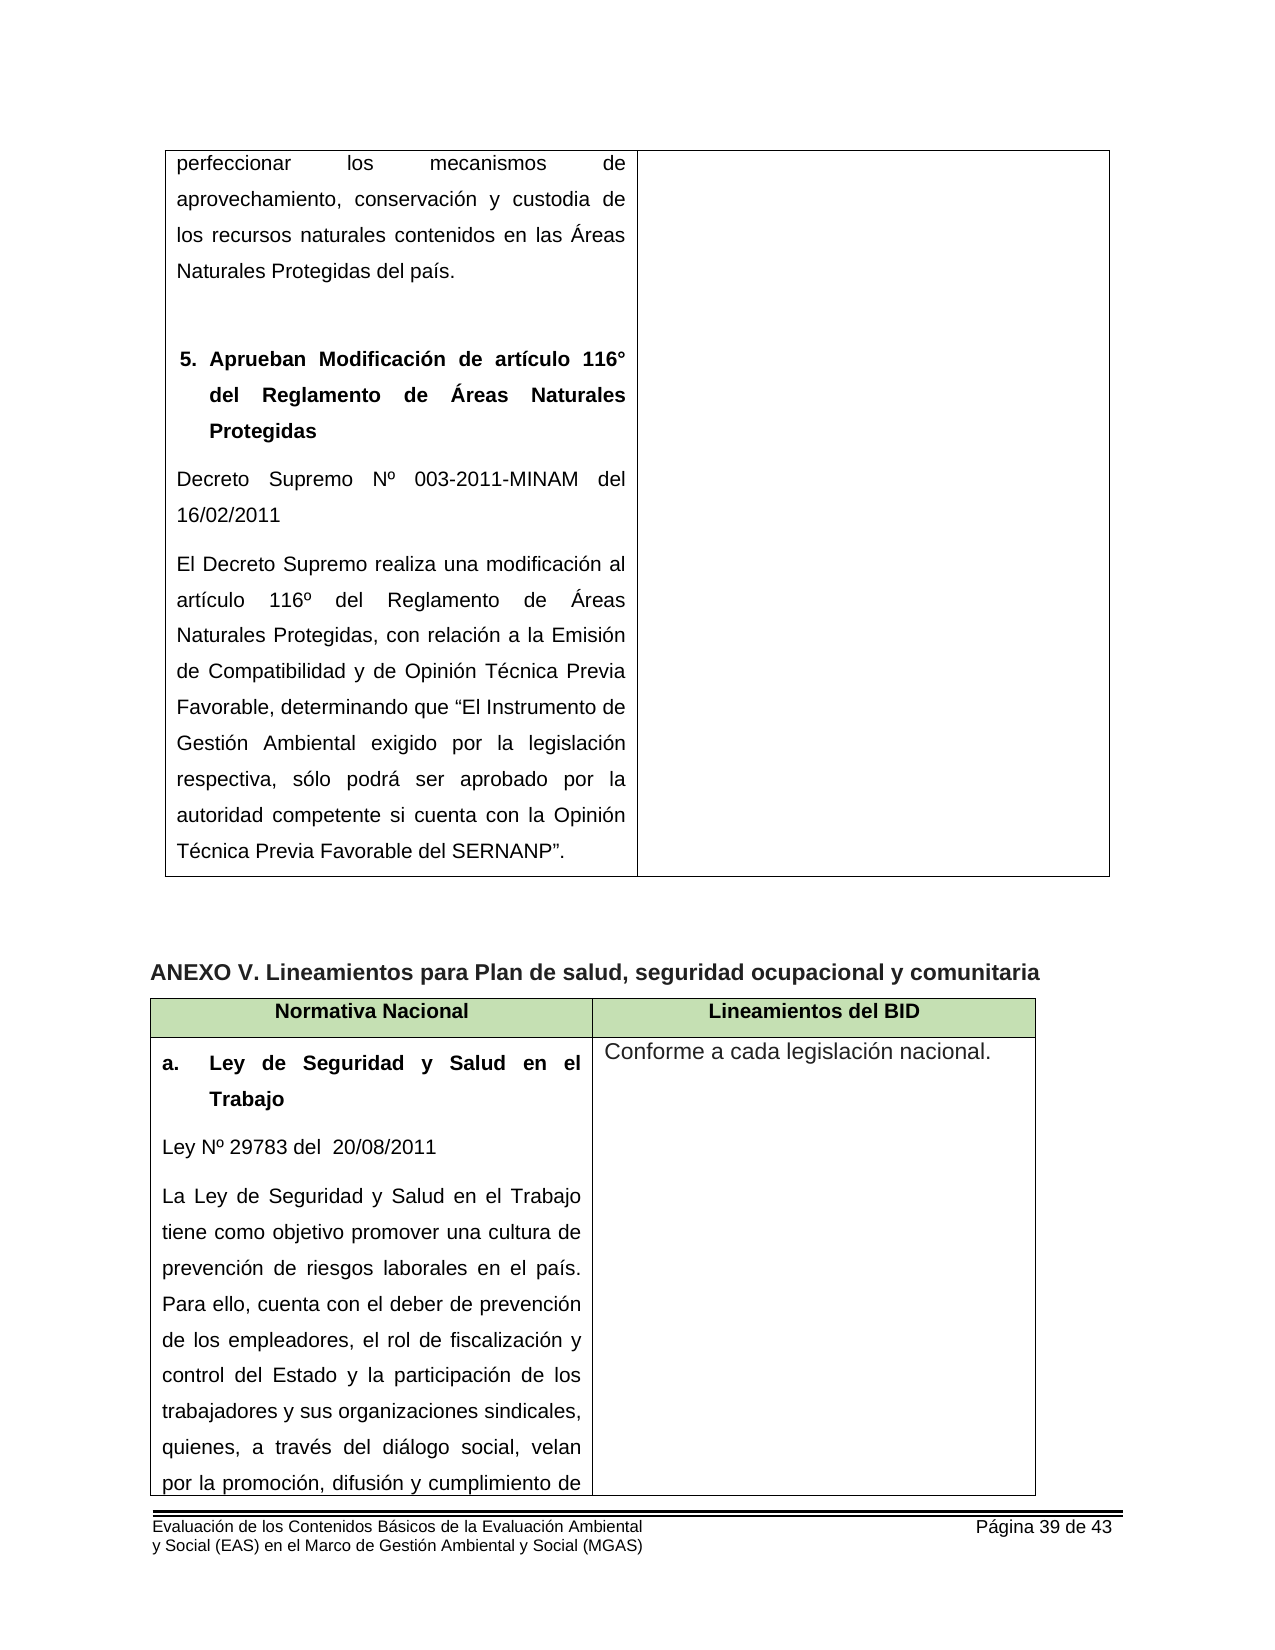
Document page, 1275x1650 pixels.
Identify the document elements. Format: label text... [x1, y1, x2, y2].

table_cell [593, 1038, 1035, 1495]
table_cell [166, 151, 637, 876]
table_header Lineamientos del BID [593, 999, 1035, 1037]
text ANEXO V. Lineamientos para Plan de salud, seguridad ocupacional y comunitaria [150, 958, 1125, 985]
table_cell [151, 1038, 592, 1495]
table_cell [638, 151, 1109, 876]
table_header Normativa Nacional [151, 999, 592, 1037]
